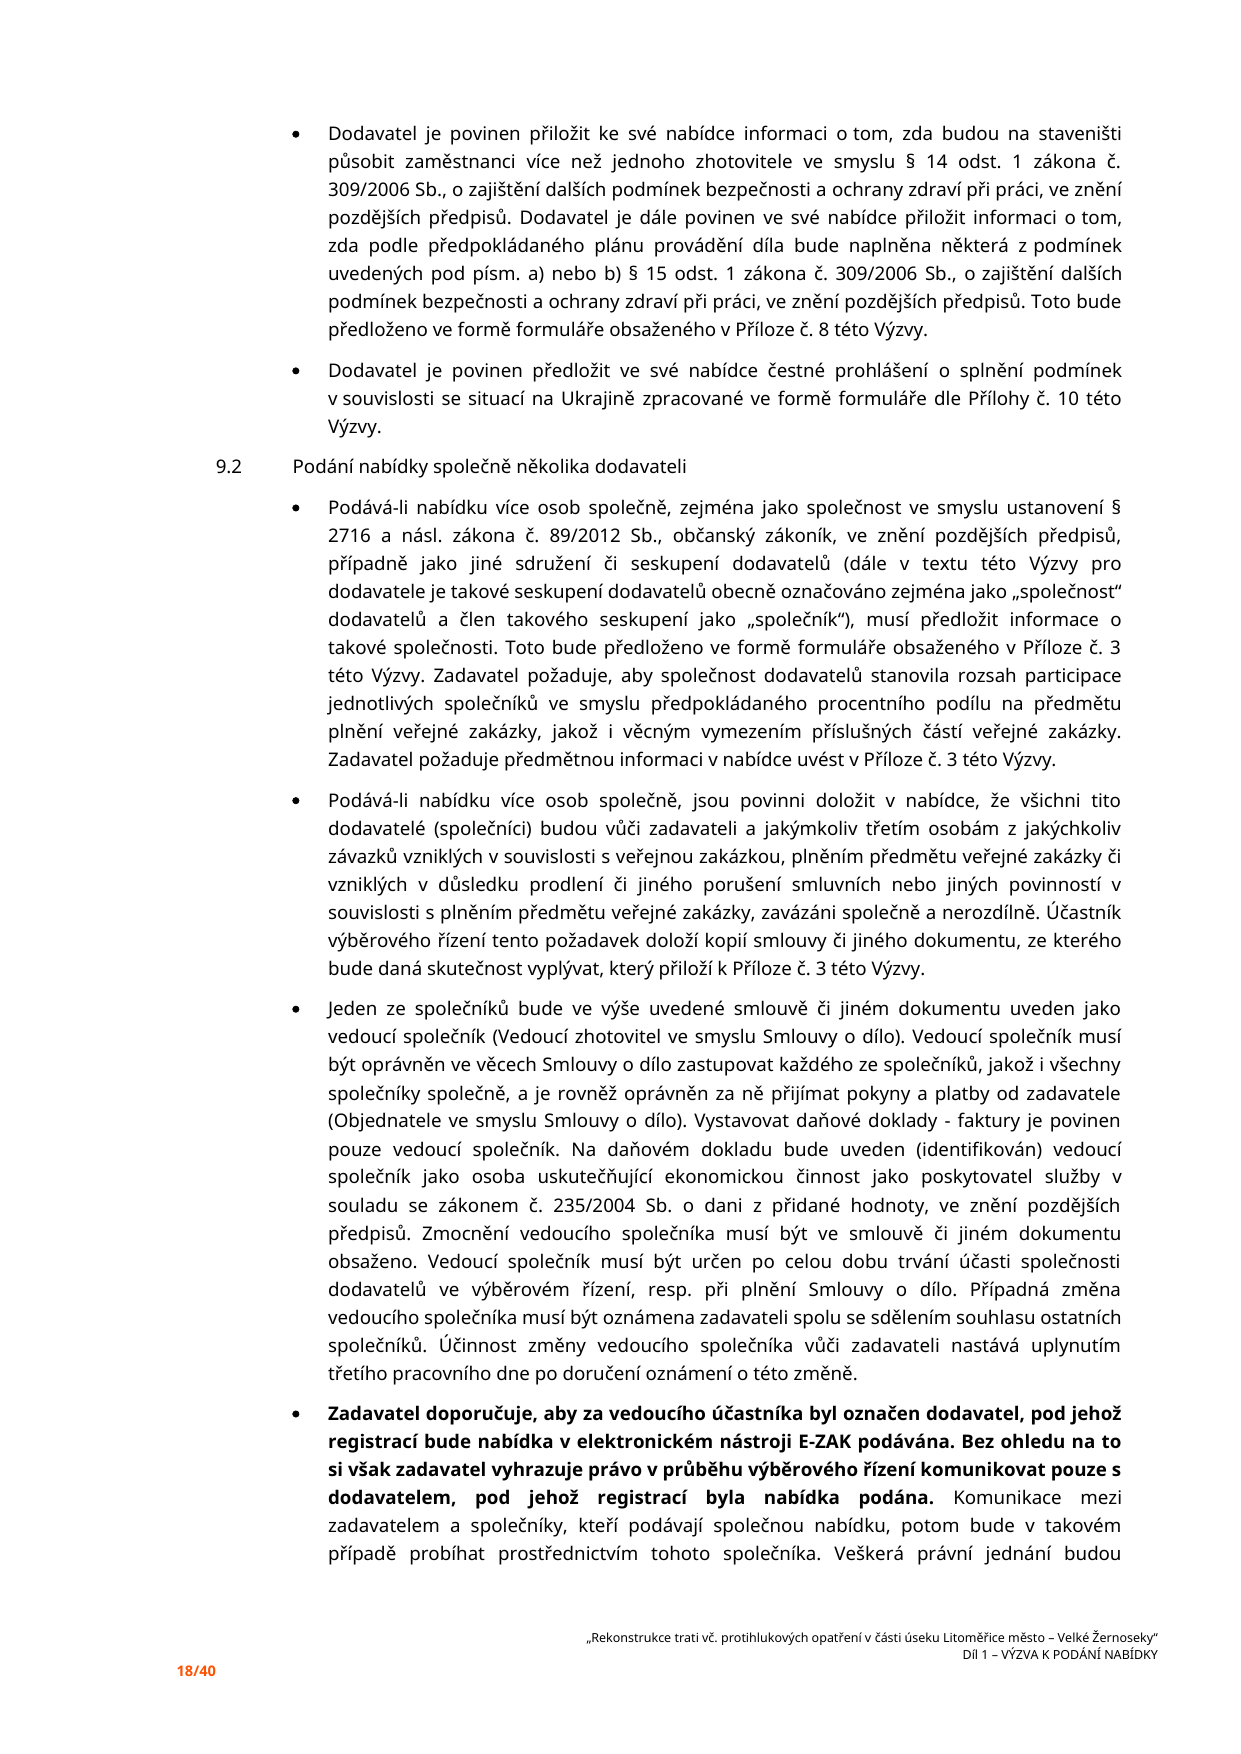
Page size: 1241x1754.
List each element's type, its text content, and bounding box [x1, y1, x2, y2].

text Podání nabídky společně několika dodavateli [216, 454, 1122, 479]
text Podává-li nabídku více osob společně, jsou povinni doložit v nabídce, že všichni tito dodavatelé (společníci) budou vůči zadavateli a jakýmkoliv třetím osobám z jakýchkoliv závazků vzniklých v souvislosti s veřejnou zakázkou, plněním předmětu veřejné zakázky či vzniklých v důsledku prodlení či jiného porušení smluvních nebo jiných povinností v souvislosti s plněním předmětu veřejné zakázky, zavázáni společně a nerozdílně. Účastník výběrového řízení tento požadavek doloží kopií smlouvy či jiného dokumentu, ze kterého bude daná skutečnost vyplývat, který přiloží k Příloze č. 3 této Výzvy. [292, 787, 1122, 981]
text Dodavatel je povinen přiložit ke své nabídce informaci o tom, zda budou na staveništi působit zaměstnanci více než jednoho zhotovitele ve smyslu § 14 odst. 1 zákona č. 309/2006 Sb., o zajištění dalších podmínek bezpečnosti a ochrany zdraví při práci, ve znění pozdějších předpisů. Dodavatel je dále povinen ve své nabídce přiložit informaci o tom, zda podle předpokládaného plánu provádění díla bude naplněna některá z podmínek uvedených pod písm. a) nebo b) § 15 odst. 1 zákona č. 309/2006 Sb., o zajištění dalších podmínek bezpečnosti a ochrany zdraví při práci, ve znění pozdějších předpisů. Toto bude předloženo ve formě formuláře obsaženého v Příloze č. 8 této Výzvy. [292, 121, 1122, 342]
text Podává-li nabídku více osob společně, zejména jako společnost ve smyslu ustanovení § 2716 a násl. zákona č. 89/2012 Sb., občanský zákoník, ve znění pozdějších předpisů, případně jako jiné sdružení či seskupení dodavatelů (dále v textu této Výzvy pro dodavatele je takové seskupení dodavatelů obecně označováno zejména jako „společnost“ dodavatelů a člen takového seskupení jako „společník“), musí předložit informace o takové společnosti. Toto bude předloženo ve formě formuláře obsaženého v Příloze č. 3 této Výzvy. Zadavatel požaduje, aby společnost dodavatelů stanovila rozsah participace jednotlivých společníků ve smyslu předpokládaného procentního podílu na předmětu plnění veřejné zakázky, jakož i věcným vymezením příslušných částí veřejné zakázky. Zadavatel požaduje předmětnou informaci v nabídce uvést v Příloze č. 3 této Výzvy. [292, 494, 1122, 772]
text Dodavatel je povinen předložit ve své nabídce čestné prohlášení o splnění podmínek v souvislosti se situací na Ukrajině zpracované ve formě formuláře dle Přílohy č. 10 této Výzvy. [292, 357, 1122, 439]
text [292, 1401, 1122, 1566]
text Jeden ze společníků bude ve výše uvedené smlouvě či jiném dokumentu uveden jako vedoucí společník (Vedoucí zhotovitel ve smyslu Smlouvy o dílo). Vedoucí společník musí být oprávněn ve věcech Smlouvy o dílo zastupovat každého ze společníků, jakož i všechny společníky společně, a je rovněž oprávněn za ně přijímat pokyny a platby od zadavatele (Objednatele ve smyslu Smlouvy o dílo). Vystavovat daňové doklady - faktury je povinen pouze vedoucí společník. Na daňovém dokladu bude uveden (identifikován) vedoucí společník jako osoba uskutečňující ekonomickou činnost jako poskytovatel služby v souladu se zákonem č. 235/2004 Sb. o dani z přidané hodnoty, ve znění pozdějších předpisů. Zmocnění vedoucího společníka musí být ve smlouvě či jiném dokumentu obsaženo. Vedoucí společník musí být určen po celou dobu trvání účasti společnosti dodavatelů ve výběrovém řízení, resp. při plnění Smlouvy o dílo. Případná změna vedoucího společníka musí být oznámena zadavateli spolu se sdělením souhlasu ostatních společníků. Účinnost změny vedoucího společníka vůči zadavateli nastává uplynutím třetího pracovního dne po doručení oznámení o této změně. [292, 996, 1122, 1386]
